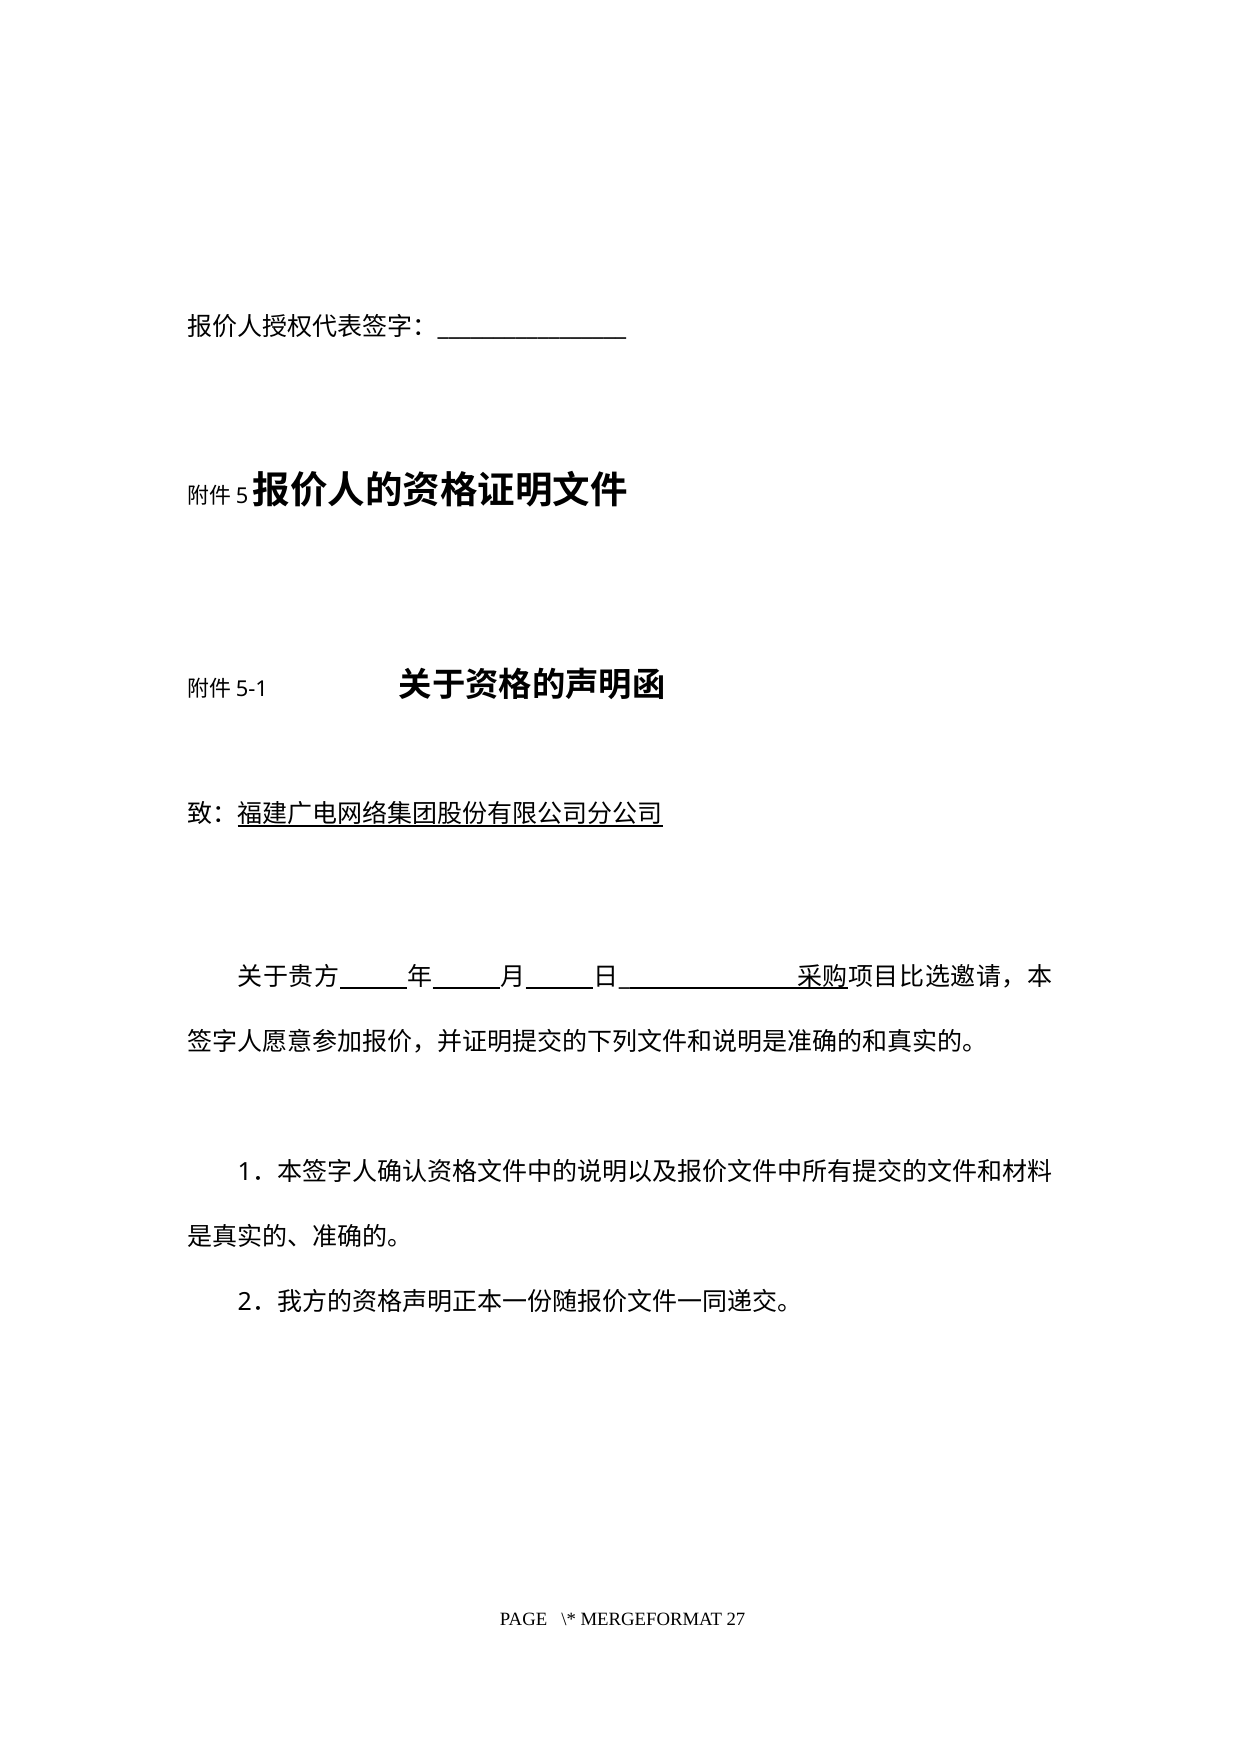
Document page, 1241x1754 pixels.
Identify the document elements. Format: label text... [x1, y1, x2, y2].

text 报价人授权代表签字：_________________ [187, 292, 1053, 357]
text 附件5报价人的资格证明文件 [187, 454, 1053, 519]
text 2．我方的资格声明正本一份随报价文件一同递交。 [187, 1267, 1053, 1332]
text 致：福建广电网络集团股份有限公司分公司 [187, 779, 1053, 844]
text 关于贵方______年______月______日________________采购项目比选邀请，本签字人愿意参加报价，并证明提交的下列文件和说明是准确的和真实的。 [187, 942, 1053, 1072]
text 1．本签字人确认资格文件中的说明以及报价文件中所有提交的文件和材料是真实的、准确的。 [187, 1137, 1053, 1267]
text 附件5-1 关于资格的声明函 [187, 649, 1053, 714]
